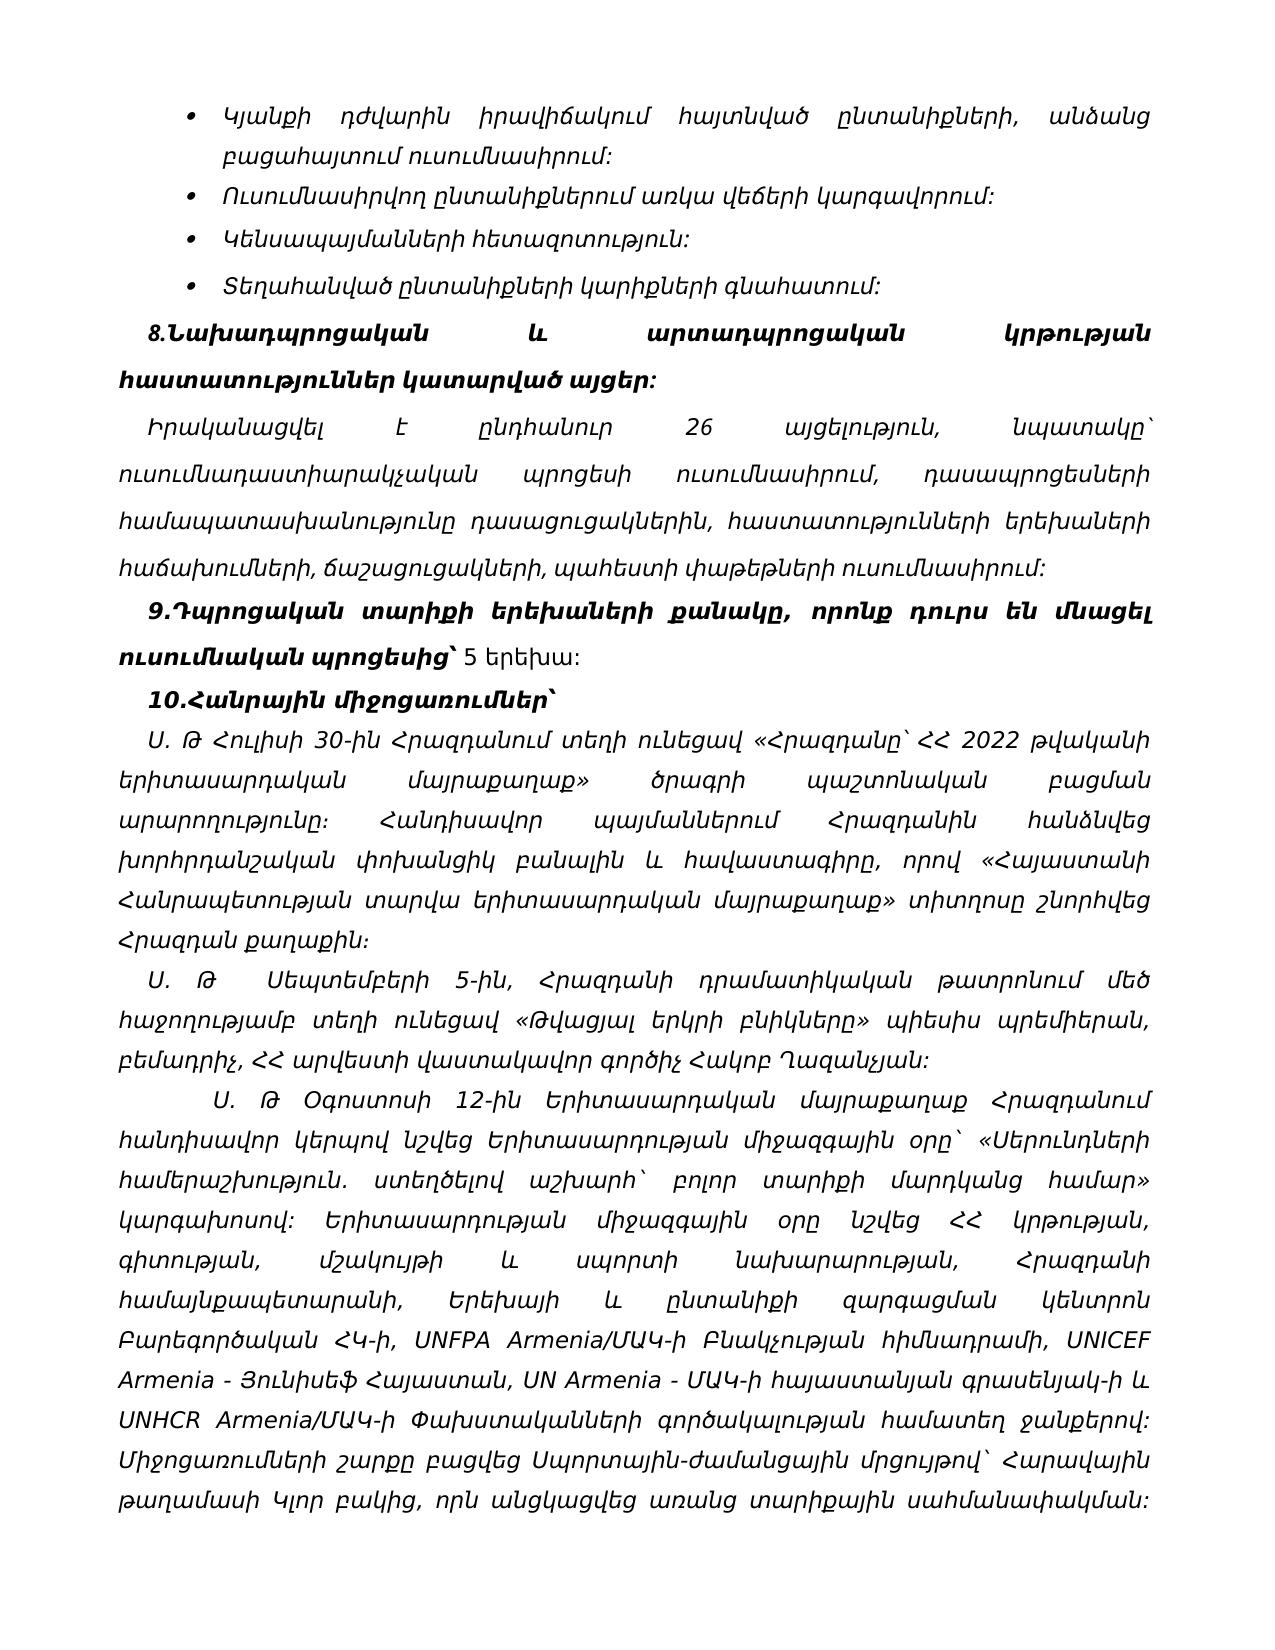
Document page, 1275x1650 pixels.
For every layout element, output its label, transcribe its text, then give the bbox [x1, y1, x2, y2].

text Իրականացվել է ընդհանուր 26 այցելություն, նպատակը` ուսումնադաստիարակչական պրոցեսի ուսումնասիրում, դասապրոցեսների համապատասխանությունը դասացուցակներին, հաստատությունների երեխաների հաճախումների, ճաշացուցակների, պահեստի փաթեթների ուսումնասիրում: [118, 411, 1152, 583]
text 10.Հանրային միջոցառումներ՝ [118, 688, 1152, 714]
list Ուսումնասիրվող ընտանիքներում առկա վեճերի կարգավորում: [185, 183, 1152, 210]
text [118, 968, 1152, 1514]
list Կյանքի դժվարին իրավիճակում հայտնված ընտանիքների, անձանց բացահայտում ուսումնասիրում: [185, 103, 1152, 170]
text Ս. Թ Հուլիսի 30-ին Հրազդանում տեղի ունեցավ «Հրազդանը՝ ՀՀ 2022 թվականի երիտասարդական մայրաքաղաք» ծրագրի պաշտոնական բացման արարողությունը։ Հանդիսավոր պայմաններում Հրազդանին հանձնվեց խորհրդանշական փոխանցիկ բանալին և հավաստագիրը, որով «Հայաստանի Հանրապետության տարվա երիտասարդական մայրաքաղաք» տիտղոսը շնորհվեց Հրազդան քաղաքին։ [118, 728, 1152, 954]
list Կենսապայմանների հետազոտություն: [185, 223, 1152, 255]
list Տեղահանված ընտանիքների կարիքների գնահատում: [185, 270, 1152, 302]
text 9.Դպրոցական տարիքի երեխաների քանակը, որոնք դուրս են մնացել ուսումնական պրոցեսից՝ 5 երեխա: [118, 598, 1152, 672]
text 8.Նախադպրոցական և արտադպրոցական կրթության հաստատություններ կատարված այցեր: [118, 317, 1152, 395]
